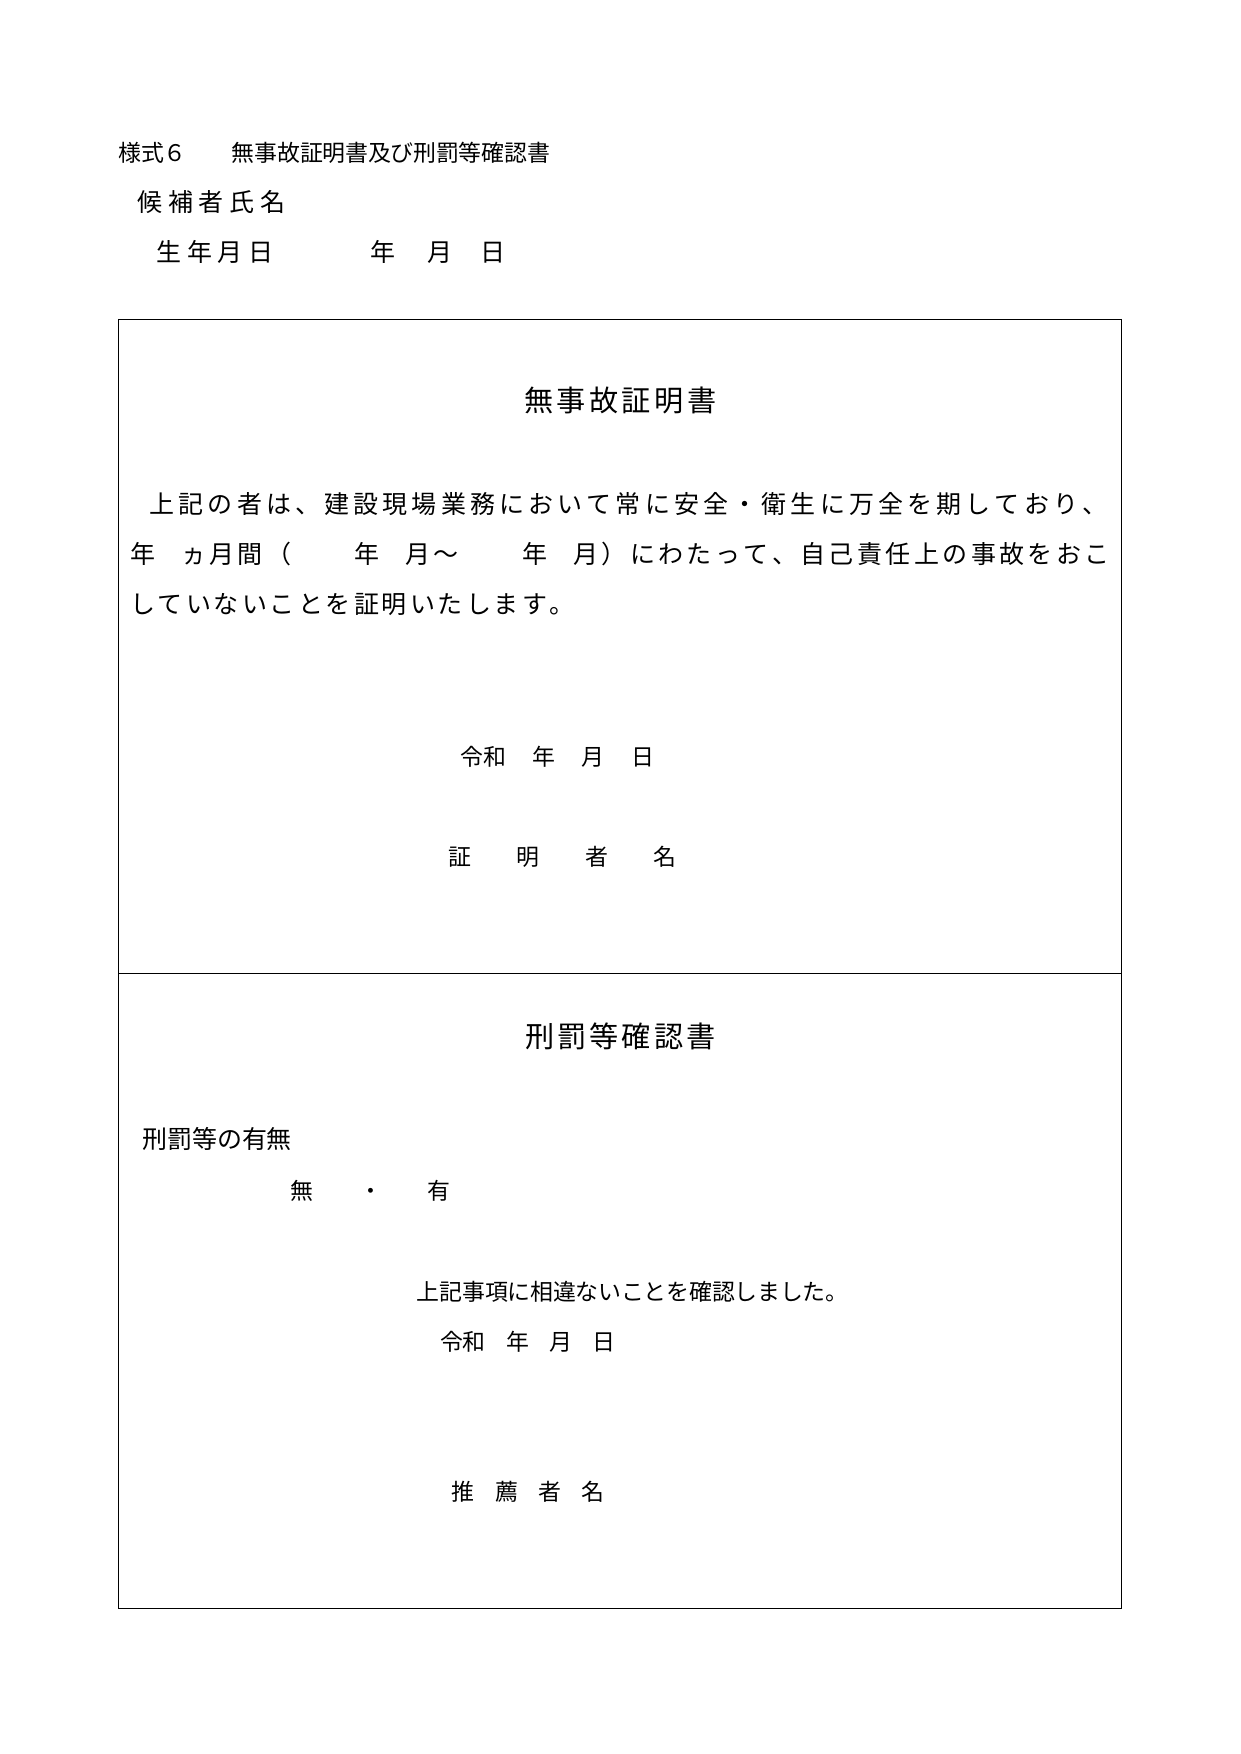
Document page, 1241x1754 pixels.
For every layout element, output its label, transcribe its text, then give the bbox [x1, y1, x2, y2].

text 生 年 月 日 年 月 日 [118, 218, 1122, 269]
text 候 補 者 氏 名 [118, 168, 1122, 218]
text 様式６ 無事故証明書及び刑罰等確認書 [118, 118, 1122, 168]
table_cell 刑罰等確認書 刑罰等の有無 無 ・ 有 上記事項に相違ないことを確認しました。 令和 年 月 日 推 薦 者 名 [119, 974, 1121, 1608]
table_header 無事故証明書 上記の者は、建設現場業務において常に安全・衛生に万全を期しており、 年 ヵ月間（ 年 月～ 年 月）にわたって、自己責任上の事故をおこしていないことを証明いたします。 令和 年 月 日 証 明 者 名 [119, 320, 1121, 973]
